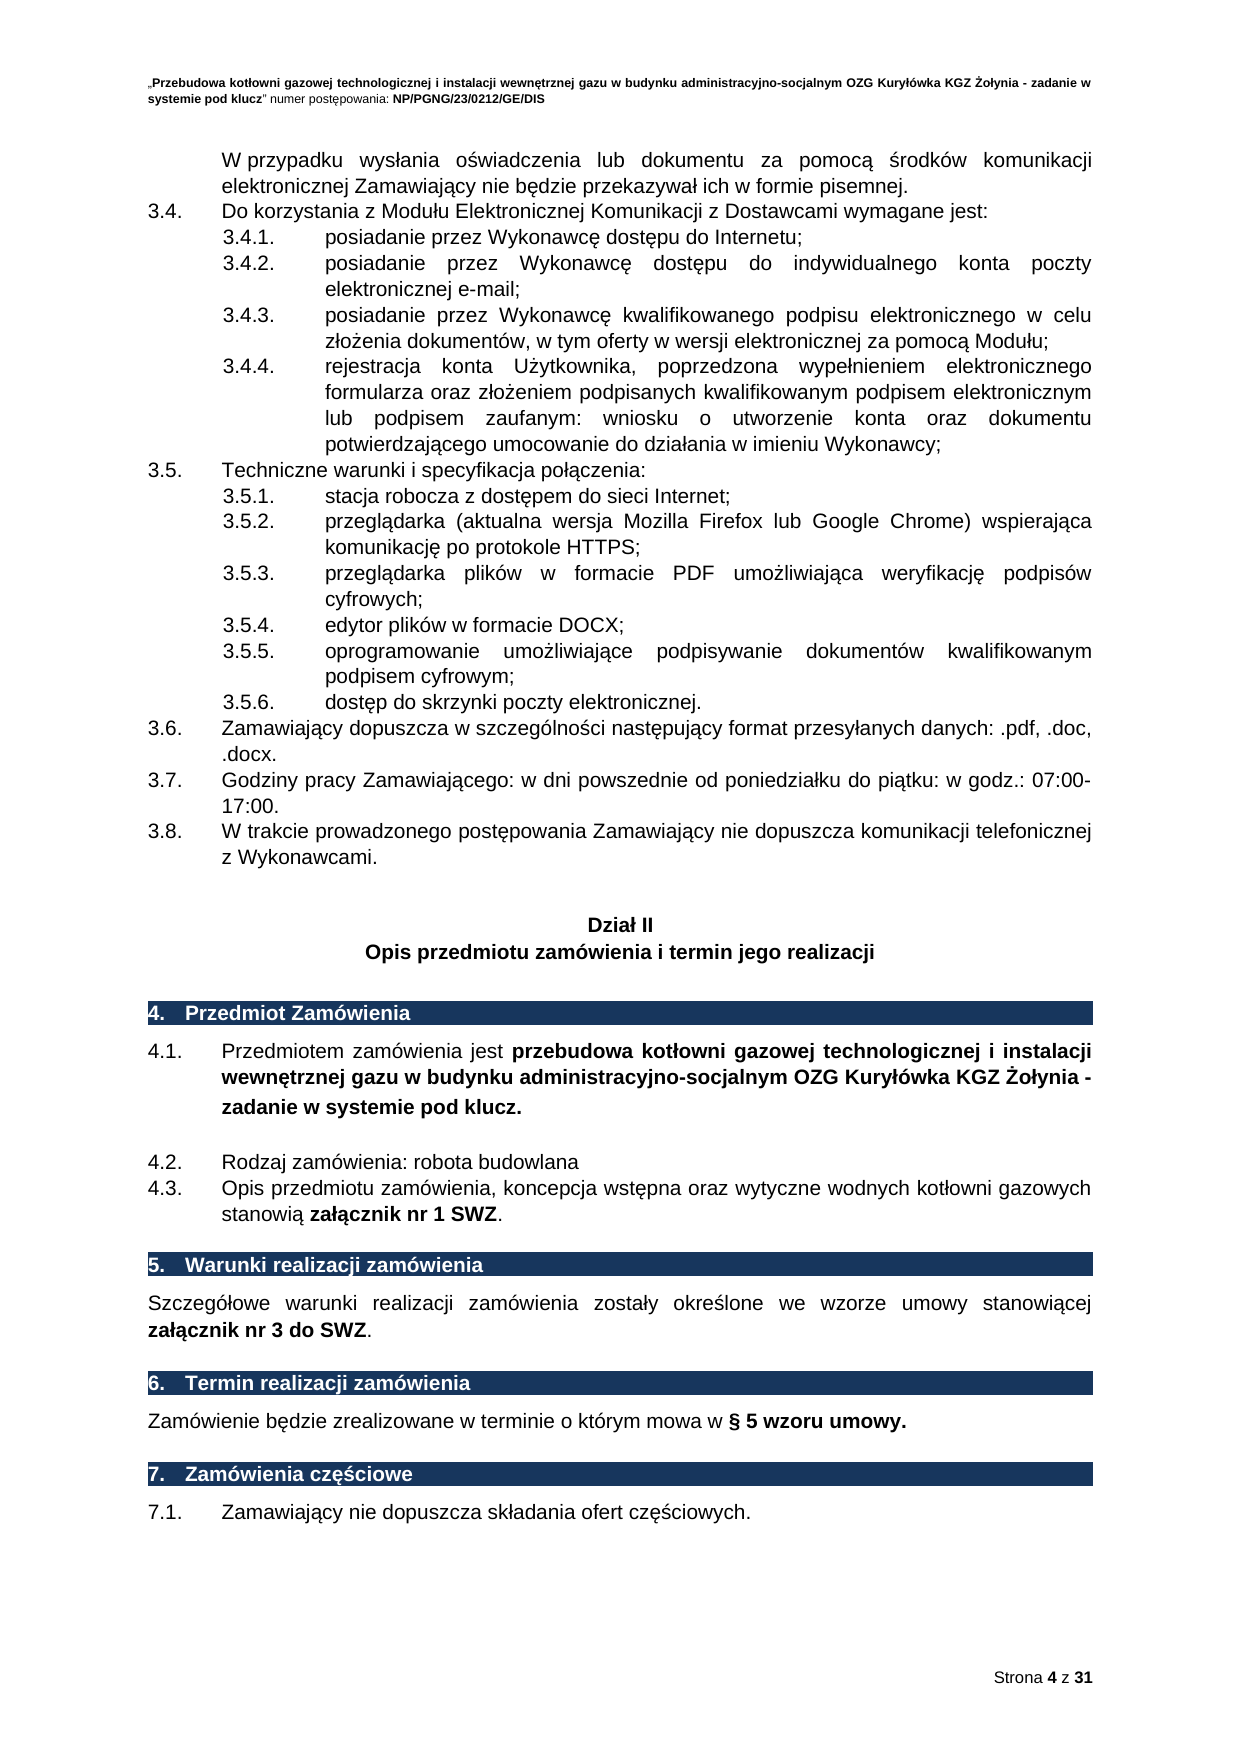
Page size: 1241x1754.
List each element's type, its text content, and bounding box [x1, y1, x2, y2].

text posiadanie przez Wykonawcę dostępu do Internetu; [223, 225, 1093, 249]
text Zamówienie będzie zrealizowane w terminie o którym mowa w § 5 wzoru umowy. [148, 1409, 1093, 1433]
text Techniczne warunki i specyfikacja połączenia: [148, 458, 1093, 482]
text posiadanie przez Wykonawcę dostępu do indywidualnego konta poczty elektronicznej e-mail; [223, 251, 1093, 301]
text Zamawiający nie dopuszcza składania ofert częściowych. [148, 1500, 1093, 1524]
text Termin realizacji zamówienia [148, 1371, 1093, 1395]
text dostęp do skrzynki poczty elektronicznej. [223, 690, 1093, 714]
text Przedmiotem zamówienia jest przebudowa kotłowni gazowej technologicznej i instalacji wewnętrznej gazu w budynku administracyjno-socjalnym OZG Kuryłówka KGZ Żołynia - zadanie w systemie pod klucz. [148, 1039, 1093, 1120]
text Opis przedmiotu zamówienia i termin jego realizacji [148, 940, 1093, 964]
text Opis przedmiotu zamówienia, koncepcja wstępna oraz wytyczne wodnych kotłowni gazowych stanowią załącznik nr 1 SWZ. [148, 1176, 1093, 1226]
text Zamawiający dopuszcza w szczególności następujący format przesyłanych danych: .pdf, .doc, .docx. [148, 716, 1093, 766]
text rejestracja konta Użytkownika, poprzedzona wypełnieniem elektronicznego formularza oraz złożeniem podpisanych kwalifikowanym podpisem elektronicznym lub podpisem zaufanym: wniosku o utworzenie konta oraz dokumentu potwierdzającego umocowanie do działania w imieniu Wykonawcy; [223, 354, 1093, 456]
text oprogramowanie umożliwiające podpisywanie dokumentów kwalifikowanym podpisem cyfrowym; [223, 638, 1093, 688]
text Zamówienia częściowe [148, 1462, 1093, 1486]
text Godziny pracy Zamawiającego: w dni powszednie od poniedziałku do piątku: w godz.: 07:00-17:00. [148, 768, 1093, 817]
text edytor plików w formacie DOCX; [223, 613, 1093, 637]
text stacja robocza z dostępem do sieci Internet; [223, 483, 1093, 507]
text Rodzaj zamówienia: robota budowlana [148, 1150, 1093, 1174]
text przeglądarka (aktualna wersja Mozilla Firefox lub Google Chrome) wspierająca komunikację po protokole HTTPS; [223, 509, 1093, 559]
text W trakcie prowadzonego postępowania Zamawiający nie dopuszcza komunikacji telefonicznej z Wykonawcami. [148, 819, 1093, 869]
text Szczegółowe warunki realizacji zamówienia zostały określone we wzorze umowy stanowiącej załącznik nr 3 do SWZ. [148, 1291, 1093, 1342]
text Warunki realizacji zamówienia [148, 1252, 1093, 1276]
text Dział II [148, 913, 1093, 937]
text Przedmiot Zamówienia [148, 1001, 1093, 1025]
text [148, 148, 1093, 197]
text przeglądarka plików w formacie PDF umożliwiająca weryfikację podpisów cyfrowych; [223, 561, 1093, 611]
text Do korzystania z Modułu Elektronicznej Komunikacji z Dostawcami wymagane jest: [148, 199, 1093, 223]
text posiadanie przez Wykonawcę kwalifikowanego podpisu elektronicznego w celu złożenia dokumentów, w tym oferty w wersji elektronicznej za pomocą Modułu; [223, 303, 1093, 352]
